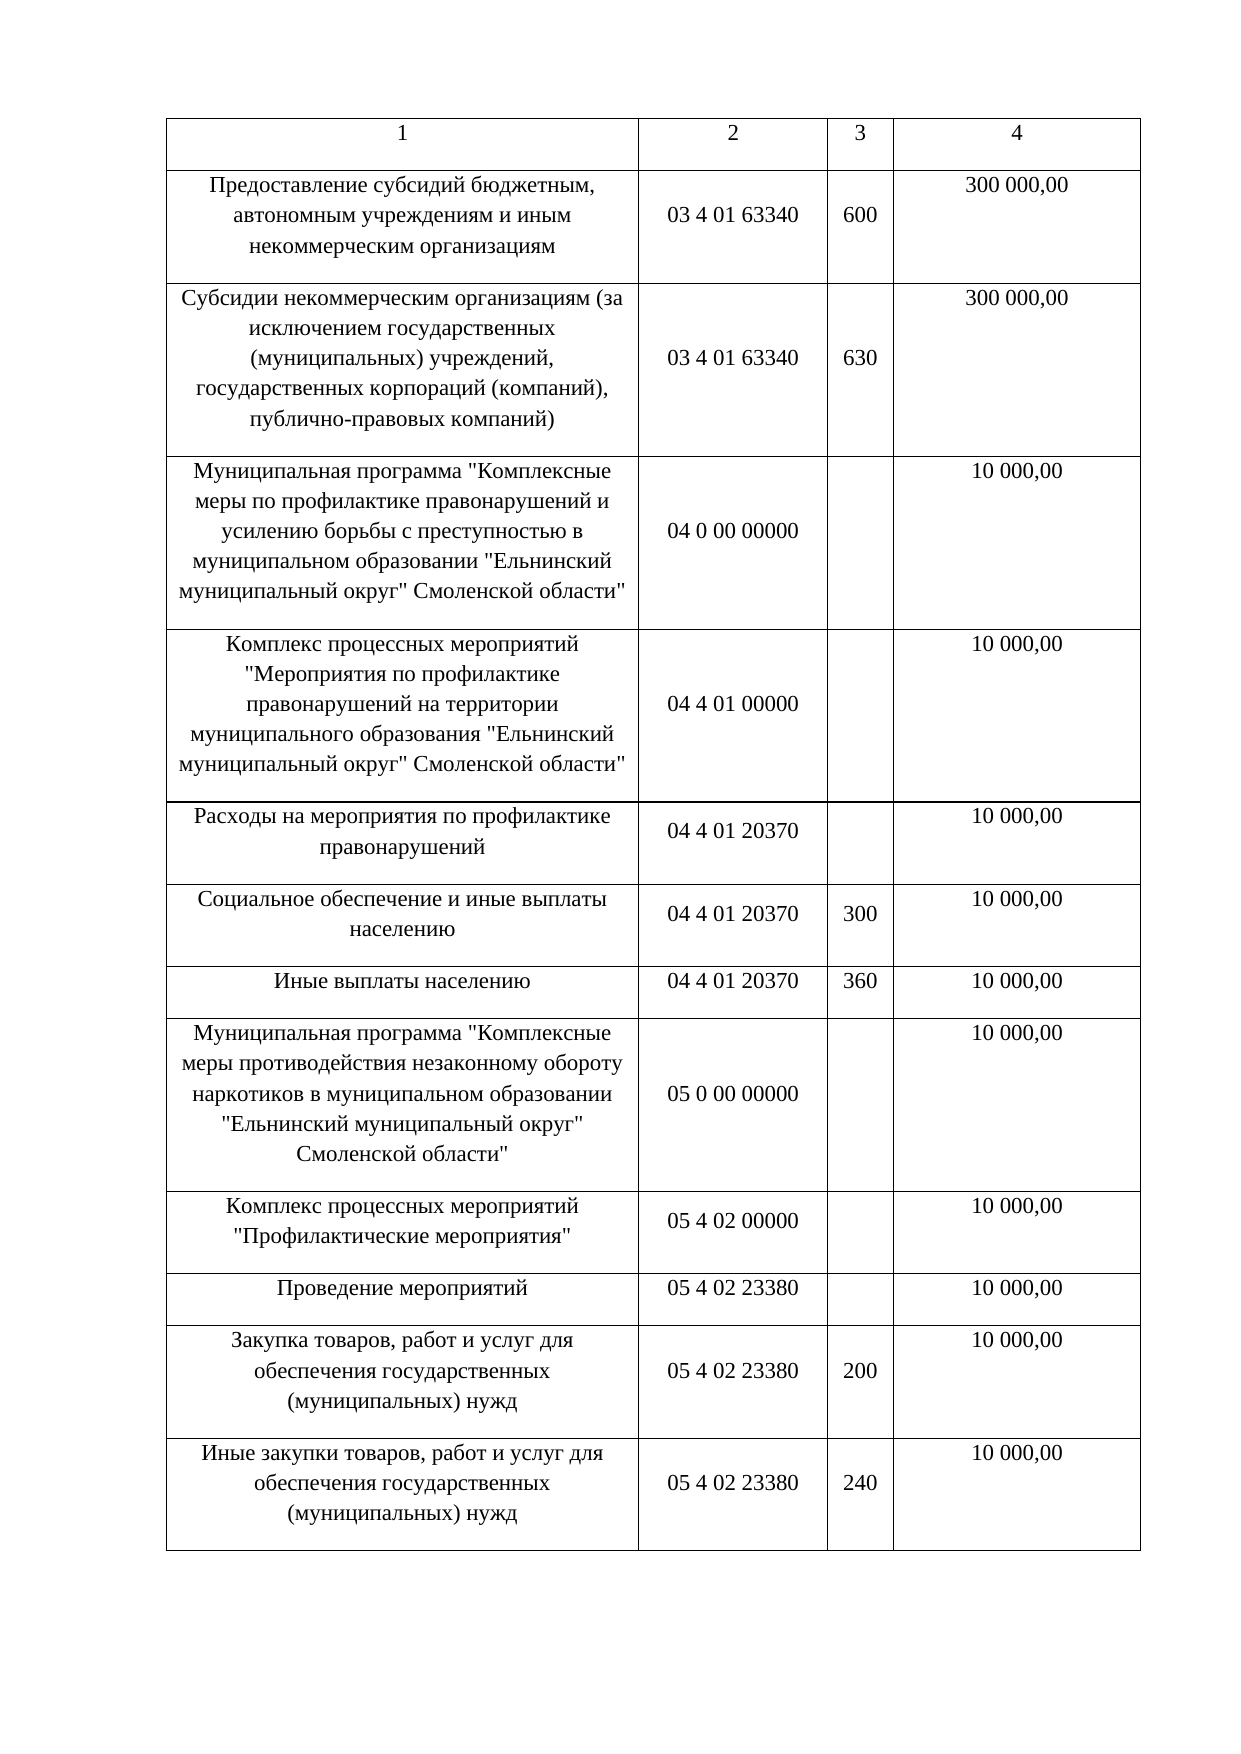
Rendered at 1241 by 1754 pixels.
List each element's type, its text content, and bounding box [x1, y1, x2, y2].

table_header 3 [828, 119, 893, 170]
table_cell 10 000,00 [894, 967, 1140, 1018]
table_cell 05 4 02 23380 [639, 1274, 827, 1325]
table_cell Муниципальная программа "Комплексные меры по профилактике правонарушений и усилению борьбы с преступностью в муниципальном образовании "Ельнинский муниципальный округ" Смоленской области" [167, 457, 638, 628]
table_cell 10 000,00 [894, 803, 1140, 884]
table_cell [828, 1274, 893, 1325]
table_cell 360 [828, 967, 893, 1018]
table_cell 10 000,00 [894, 1019, 1140, 1191]
table_cell 04 4 01 00000 [639, 630, 827, 801]
table_cell 630 [828, 284, 893, 456]
table_cell 03 4 01 63340 [639, 284, 827, 456]
table_cell 300 000,00 [894, 171, 1140, 283]
table_cell 04 4 01 20370 [639, 967, 827, 1018]
table_cell Комплекс процессных мероприятий "Профилактические мероприятия" [167, 1192, 638, 1273]
table_header 2 [639, 119, 827, 170]
table_cell 10 000,00 [894, 1439, 1140, 1550]
table_cell 10 000,00 [894, 1192, 1140, 1273]
table_cell [828, 630, 893, 801]
table_cell 03 4 01 63340 [639, 171, 827, 283]
table_cell Закупка товаров, работ и услуг для обеспечения государственных (муниципальных) нужд [167, 1326, 638, 1438]
table_cell Субсидии некоммерческим организациям (за исключением государственных (муниципальных) учреждений, государственных корпораций (компаний), публично-правовых компаний) [167, 284, 638, 456]
table_cell 04 4 01 20370 [639, 885, 827, 966]
table_cell Проведение мероприятий [167, 1274, 638, 1325]
table_header 1 [167, 119, 638, 170]
table_cell 04 0 00 00000 [639, 457, 827, 628]
table_cell 10 000,00 [894, 1274, 1140, 1325]
table_cell 10 000,00 [894, 457, 1140, 628]
table_cell Социальное обеспечение и иные выплаты населению [167, 885, 638, 966]
table_cell Комплекс процессных мероприятий "Мероприятия по профилактике правонарушений на территории муниципального образования "Ельнинский муниципальный округ" Смоленской области" [167, 630, 638, 801]
table_cell 600 [828, 171, 893, 283]
table_cell [828, 1019, 893, 1191]
table_cell 10 000,00 [894, 630, 1140, 801]
table_cell 10 000,00 [894, 885, 1140, 966]
table_cell Расходы на мероприятия по профилактике правонарушений [167, 803, 638, 884]
table_cell 240 [828, 1439, 893, 1550]
table_cell Иные закупки товаров, работ и услуг для обеспечения государственных (муниципальных) нужд [167, 1439, 638, 1550]
table_cell [828, 803, 893, 884]
table_cell Муниципальная программа "Комплексные меры противодействия незаконному обороту наркотиков в муниципальном образовании "Ельнинский муниципальный округ" Смоленской области" [167, 1019, 638, 1191]
table_cell Иные выплаты населению [167, 967, 638, 1018]
table_cell 300 000,00 [894, 284, 1140, 456]
table_cell Предоставление субсидий бюджетным, автономным учреждениям и иным некоммерческим организациям [167, 171, 638, 283]
table_cell 05 4 02 00000 [639, 1192, 827, 1273]
table_cell 05 0 00 00000 [639, 1019, 827, 1191]
table_cell 300 [828, 885, 893, 966]
table_header 4 [894, 119, 1140, 170]
table_cell 200 [828, 1326, 893, 1438]
table_cell [828, 1192, 893, 1273]
table_cell 04 4 01 20370 [639, 803, 827, 884]
table_cell 05 4 02 23380 [639, 1439, 827, 1550]
table_cell 05 4 02 23380 [639, 1326, 827, 1438]
table_cell 10 000,00 [894, 1326, 1140, 1438]
table_cell [828, 457, 893, 628]
